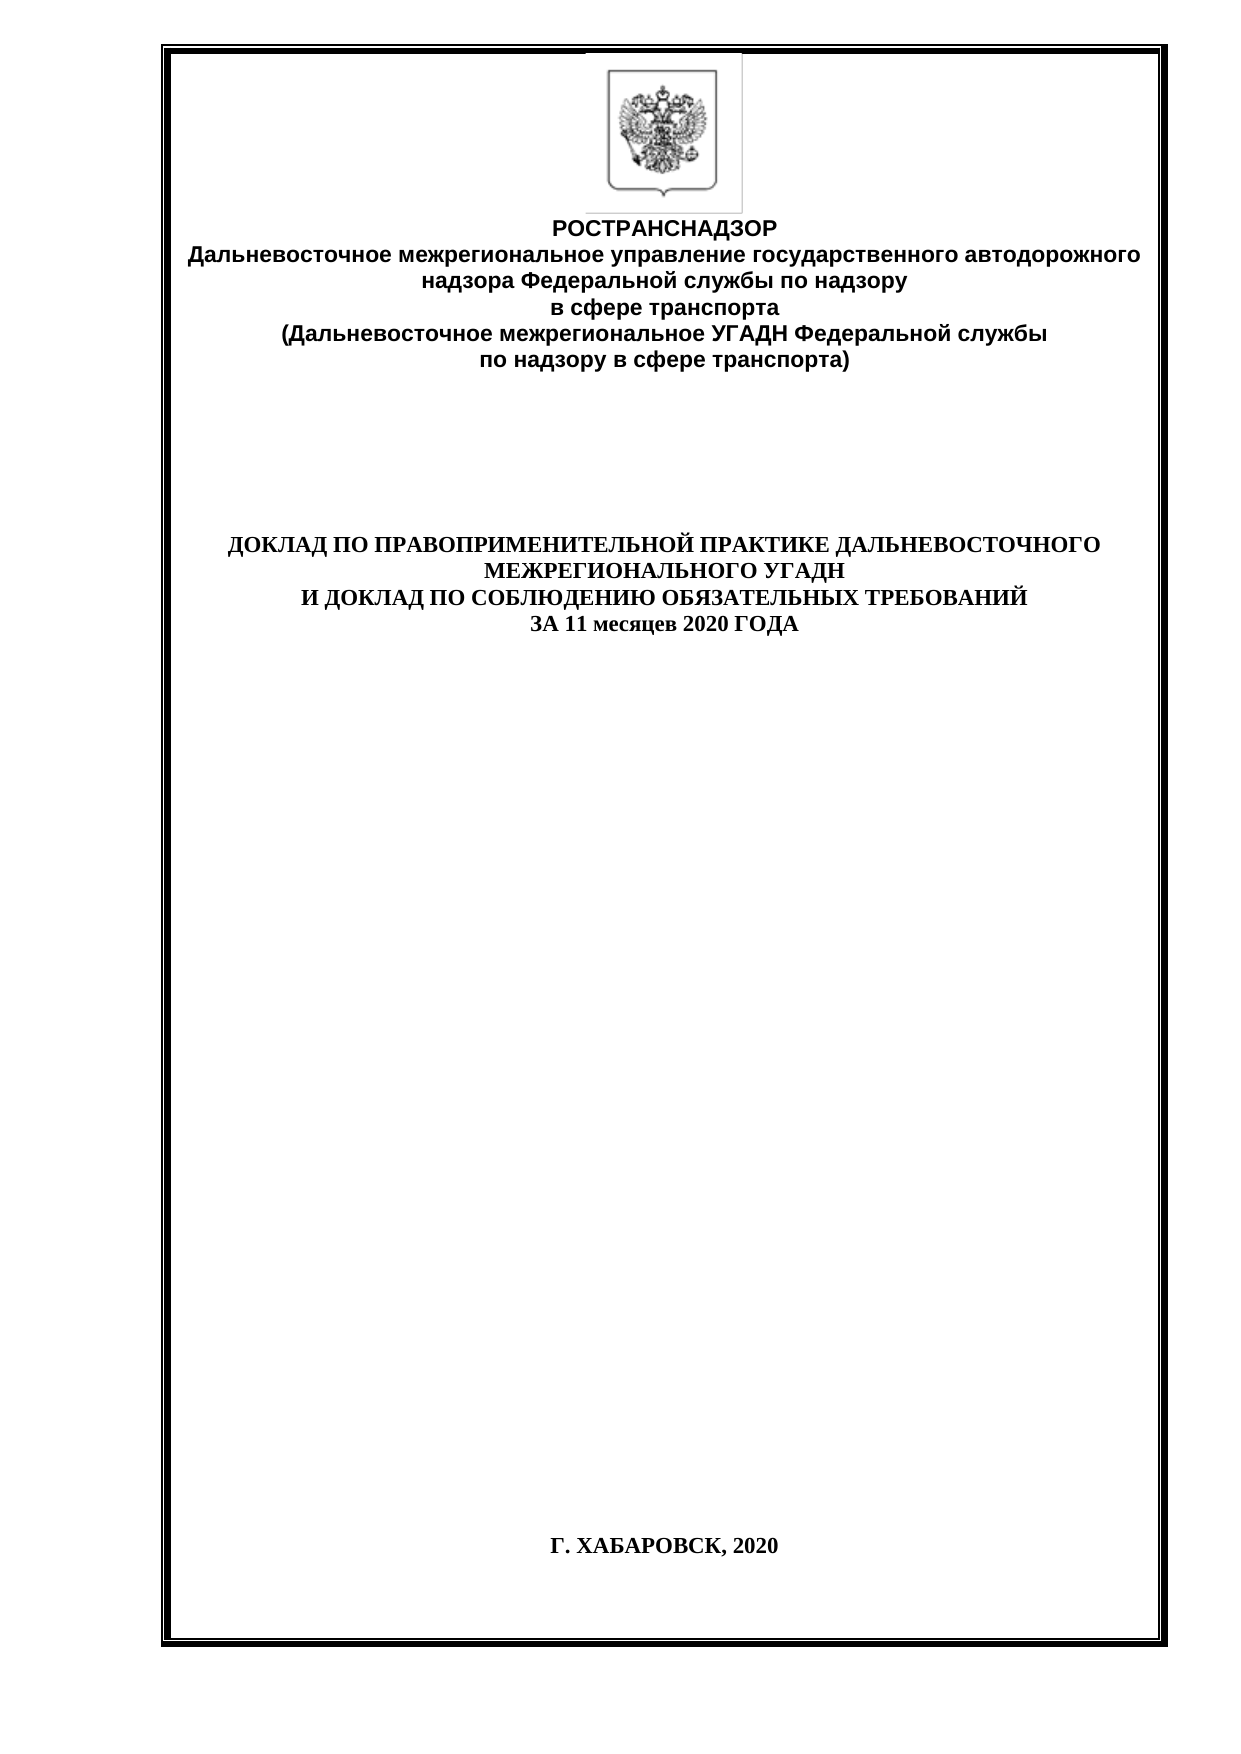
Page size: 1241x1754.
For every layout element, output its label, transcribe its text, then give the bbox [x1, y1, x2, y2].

table_header РОСТРАНСНАДЗОР Дальневосточное межрегиональное управление государственного автодорожного надзора Федеральной службы по надзору в сфере транспорта (Дальневосточное межрегиональное УГАДН Федеральной службы по надзору в сфере транспорта) ДОКЛАД ПО ПРАВОПРИМЕНИТЕЛЬНОЙ ПРАКТИКЕ ДАЛЬНЕВОСТОЧНОГО МЕЖРЕГИОНАЛЬНОГО УГАДН И ДОКЛАД ПО СОБЛЮДЕНИЮ ОБЯЗАТЕЛЬНЫХ ТРЕБОВАНИЙ ЗА 11 месяцев 2020 ГОДА Г. ХАБАРОВСК, 2020 [171, 54, 1158, 1638]
picture [585, 53, 744, 215]
